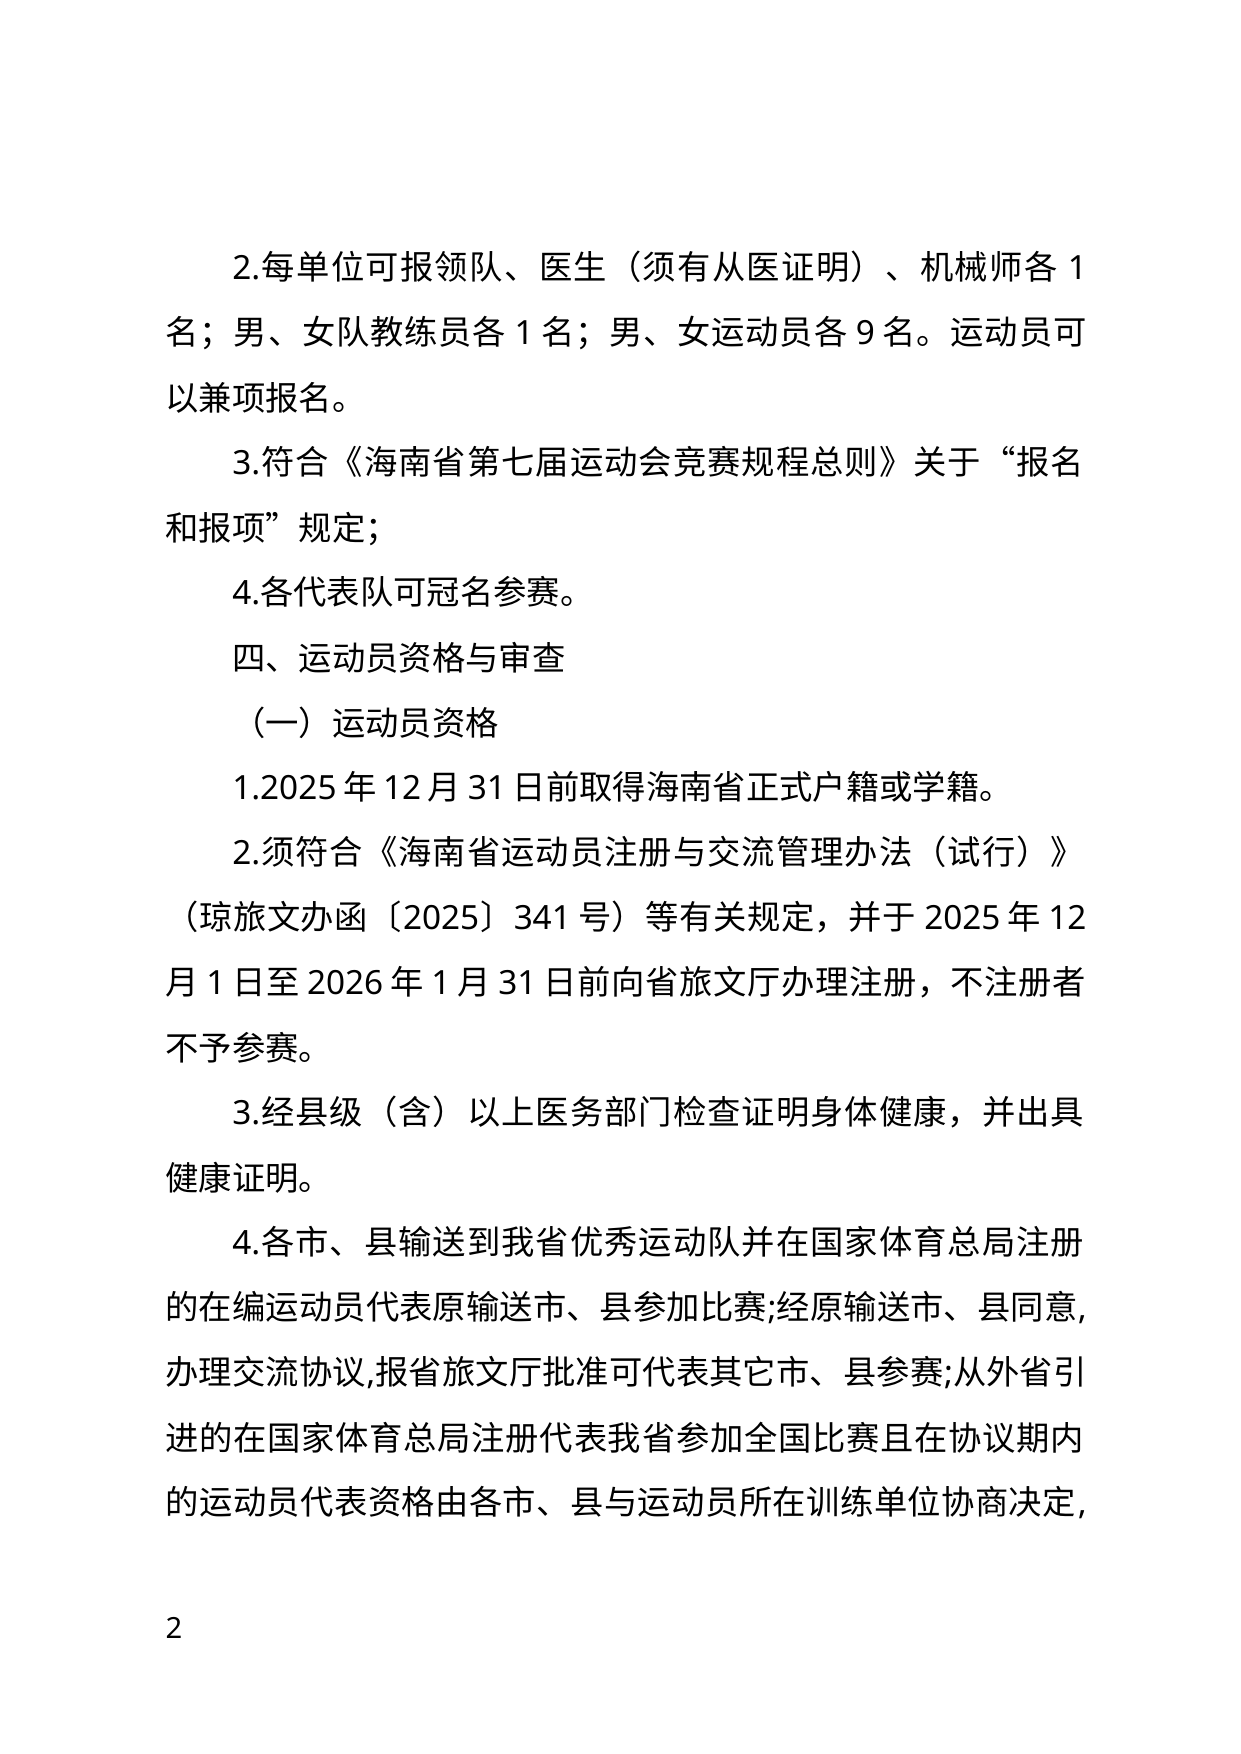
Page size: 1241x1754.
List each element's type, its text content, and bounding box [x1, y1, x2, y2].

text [165, 1208, 1087, 1533]
text 四、运动员资格与审查 [165, 623, 1087, 688]
text 2.每单位可报领队、医生（须有从医证明）、机械师各1名；男、女队教练员各1名；男、女运动员各9名。运动员可以兼项报名。 [165, 233, 1087, 428]
text （一）运动员资格 [165, 688, 1087, 753]
text 3.符合《海南省第七届运动会竞赛规程总则》关于“报名和报项”规定； [165, 428, 1087, 558]
text 2.须符合《海南省运动员注册与交流管理办法（试行）》（琼旅文办函〔2025〕341号）等有关规定，并于2025年12月1日至2026年1月31日前向省旅文厅办理注册，不注册者不予参赛。 [165, 818, 1087, 1078]
text 4.各代表队可冠名参赛。 [165, 558, 1087, 623]
text 3.经县级（含）以上医务部门检查证明身体健康，并出具健康证明。 [165, 1078, 1087, 1208]
text 1.2025年12月31日前取得海南省正式户籍或学籍。 [165, 753, 1087, 818]
